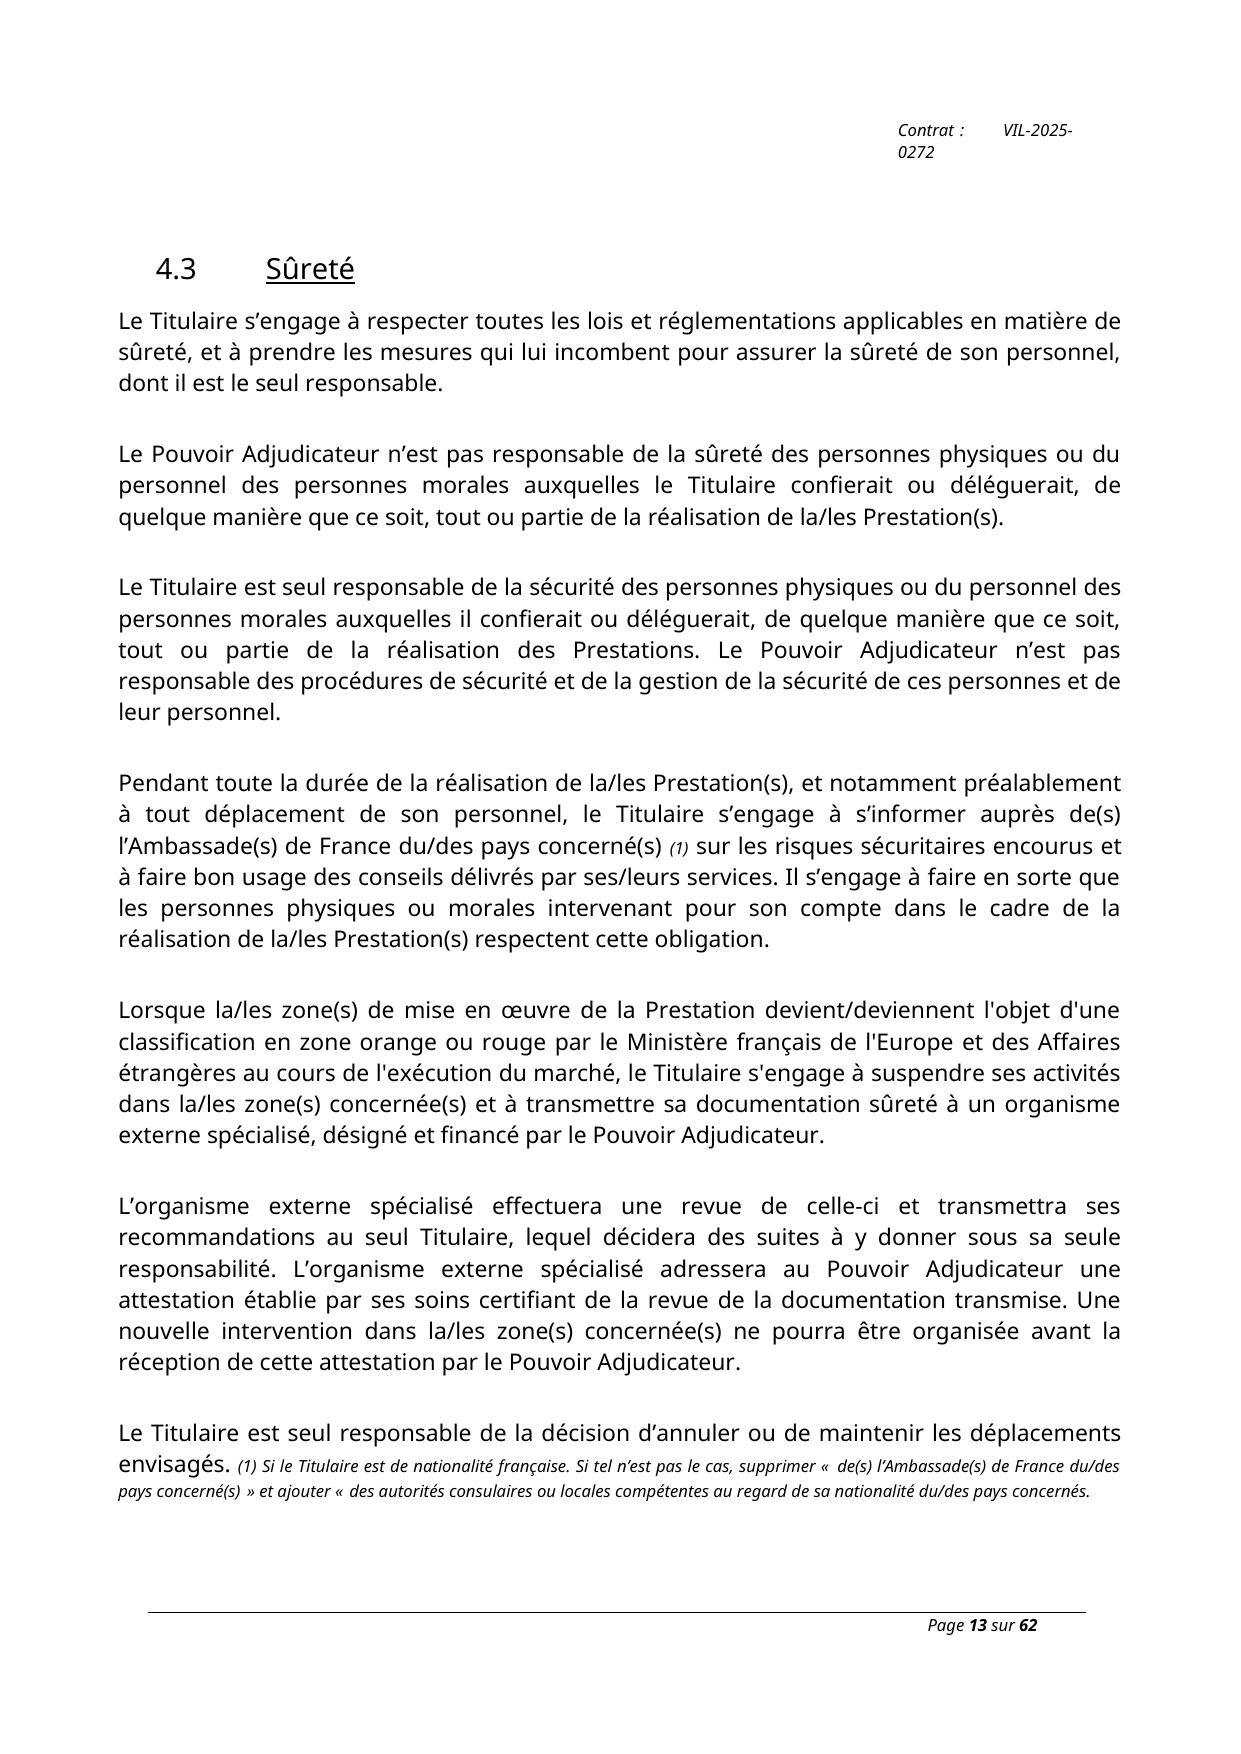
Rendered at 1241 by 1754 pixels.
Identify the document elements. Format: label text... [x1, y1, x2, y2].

text Sûreté [156, 248, 1122, 288]
text Le Titulaire est seul responsable de la décision d’annuler ou de maintenir les déplacements envisagés. (1) Si le Titulaire est de nationalité française. Si tel n’est pas le cas, supprimer « de(s) l’Ambassade(s) de France du/des pays concerné(s) » et ajouter « des autorités consulaires ou locales compétentes au regard de sa nationalité du/des pays concernés. [118, 1417, 1122, 1502]
text L’organisme externe spécialisé effectuera une revue de celle-ci et transmettra ses recommandations au seul Titulaire, lequel décidera des suites à y donner sous sa seule responsabilité. L’organisme externe spécialisé adressera au Pouvoir Adjudicateur une attestation établie par ses soins certifiant de la revue de la documentation transmise. Une nouvelle intervention dans la/les zone(s) concernée(s) ne pourra être organisée avant la réception de cette attestation par le Pouvoir Adjudicateur. [118, 1190, 1122, 1377]
text Le Titulaire est seul responsable de la sécurité des personnes physiques ou du personnel des personnes morales auxquelles il confierait ou déléguerait, de quelque manière que ce soit, tout ou partie de la réalisation des Prestations. Le Pouvoir Adjudicateur n’est pas responsable des procédures de sécurité et de la gestion de la sécurité de ces personnes et de leur personnel. [118, 571, 1122, 727]
text Le Titulaire s’engage à respecter toutes les lois et réglementations applicables en matière de sûreté, et à prendre les mesures qui lui incombent pour assurer la sûreté de son personnel, dont il est le seul responsable. [118, 304, 1122, 398]
text Pendant toute la durée de la réalisation de la/les Prestation(s), et notamment préalablement à tout déplacement de son personnel, le Titulaire s’engage à s’informer auprès de(s) l’Ambassade(s) de France du/des pays concerné(s) (1) sur les risques sécuritaires encourus et à faire bon usage des conseils délivrés par ses/leurs services. Il s’engage à faire en sorte que les personnes physiques ou morales intervenant pour son compte dans le cadre de la réalisation de la/les Prestation(s) respectent cette obligation. [118, 767, 1122, 954]
text Le Pouvoir Adjudicateur n’est pas responsable de la sûreté des personnes physiques ou du personnel des personnes morales auxquelles le Titulaire confierait ou déléguerait, de quelque manière que ce soit, tout ou partie de la réalisation de la/les Prestation(s). [118, 438, 1122, 532]
text Lorsque la/les zone(s) de mise en œuvre de la Prestation devient/deviennent l'objet d'une classification en zone orange ou rouge par le Ministère français de l'Europe et des Affaires étrangères au cours de l'exécution du marché, le Titulaire s'engage à suspendre ses activités dans la/les zone(s) concernée(s) et à transmettre sa documentation sûreté à un organisme externe spécialisé, désigné et financé par le Pouvoir Adjudicateur. [118, 994, 1122, 1150]
